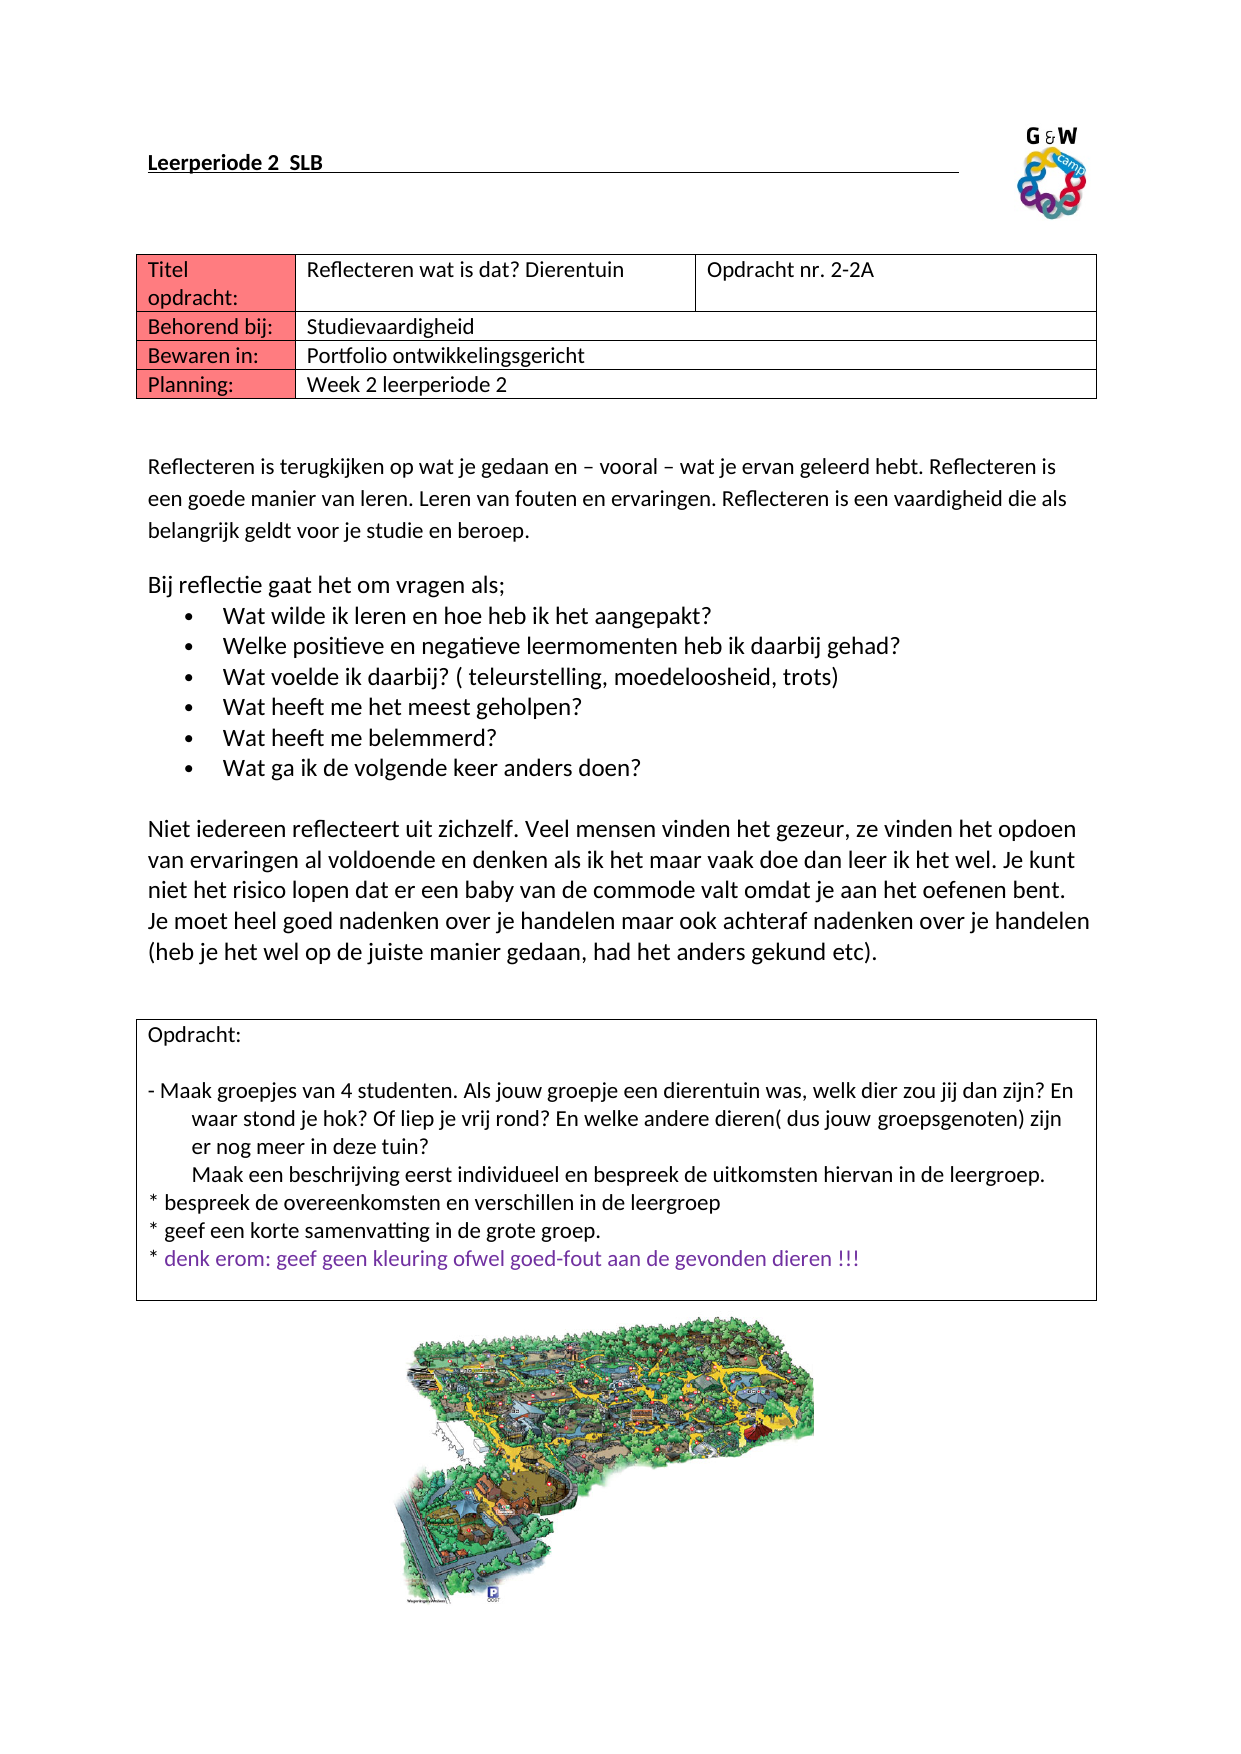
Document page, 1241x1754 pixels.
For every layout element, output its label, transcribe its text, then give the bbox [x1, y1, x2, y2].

table_header Titel opdracht: [137, 255, 295, 311]
table_cell Week 2 leerperiode 2 [296, 370, 1096, 398]
table_header Opdracht nr. 2-2A [696, 255, 1096, 311]
list Wat voelde ik daarbij? ( teleurstelling, moedeloosheid, trots) [185, 661, 1093, 691]
list Wat heeft me belemmerd? [185, 722, 1093, 752]
text Leerperiode 2 SLB [148, 148, 1093, 176]
picture [1014, 176, 1091, 221]
table_cell Planning: [137, 370, 295, 398]
picture [376, 1311, 814, 1606]
text Bij reflectie gaat het om vragen als; [148, 569, 1093, 600]
table_cell Bewaren in: [137, 341, 295, 369]
list Wat wilde ik leren en hoe heb ik het aangepakt? [185, 600, 1093, 630]
text Niet iedereen reflecteert uit zichzelf. Veel mensen vinden het gezeur, ze vinden het opdoen van ervaringen al voldoende en denken als ik het maar vaak doe dan leer ik het wel. Je kunt niet het risico lopen dat er een baby van de commode valt omdat je aan het oefenen bent. Je moet heel goed nadenken over je handelen maar ook achteraf nadenken over je handelen (heb je het wel op de juiste manier gedaan, had het anders gekund etc). [148, 813, 1093, 966]
table_header Reflecteren wat is dat? Dierentuin [296, 255, 695, 311]
table_cell Portfolio ontwikkelingsgericht [296, 341, 1096, 369]
table_header Opdracht: - Maak groepjes van 4 studenten. Als jouw groepje een dierentuin was, welk dier zou jij dan zijn? En waar stond je hok? Of liep je vrij rond? En welke andere dieren( dus jouw groepsgenoten) zijn er nog meer in deze tuin? Maak een beschrijving eerst individueel en bespreek de uitkomsten hiervan in de leergroep. * bespreek de overeenkomsten en verschillen in de leergroep * geef een korte samenvatting in de grote groep. * denk erom: geef geen kleuring ofwel goed-fout aan de gevonden dieren !!! [137, 1020, 1096, 1300]
table_cell Behorend bij: [137, 312, 295, 340]
table_cell Studievaardigheid [296, 312, 1096, 340]
picture [1014, 123, 1091, 148]
list Wat heeft me het meest geholpen? [185, 691, 1093, 722]
list Wat ga ik de volgende keer anders doen? [185, 752, 1093, 783]
text Reflecteren is terugkijken op wat je gedaan en – vooral – wat je ervan geleerd hebt. Reflecteren is een goede manier van leren. Leren van fouten en ervaringen. Reflecteren is een vaardigheid die als belangrijk geldt voor je studie en beroep. [148, 452, 1093, 544]
list Welke positieve en negatieve leermomenten heb ik daarbij gehad? [185, 630, 1093, 661]
